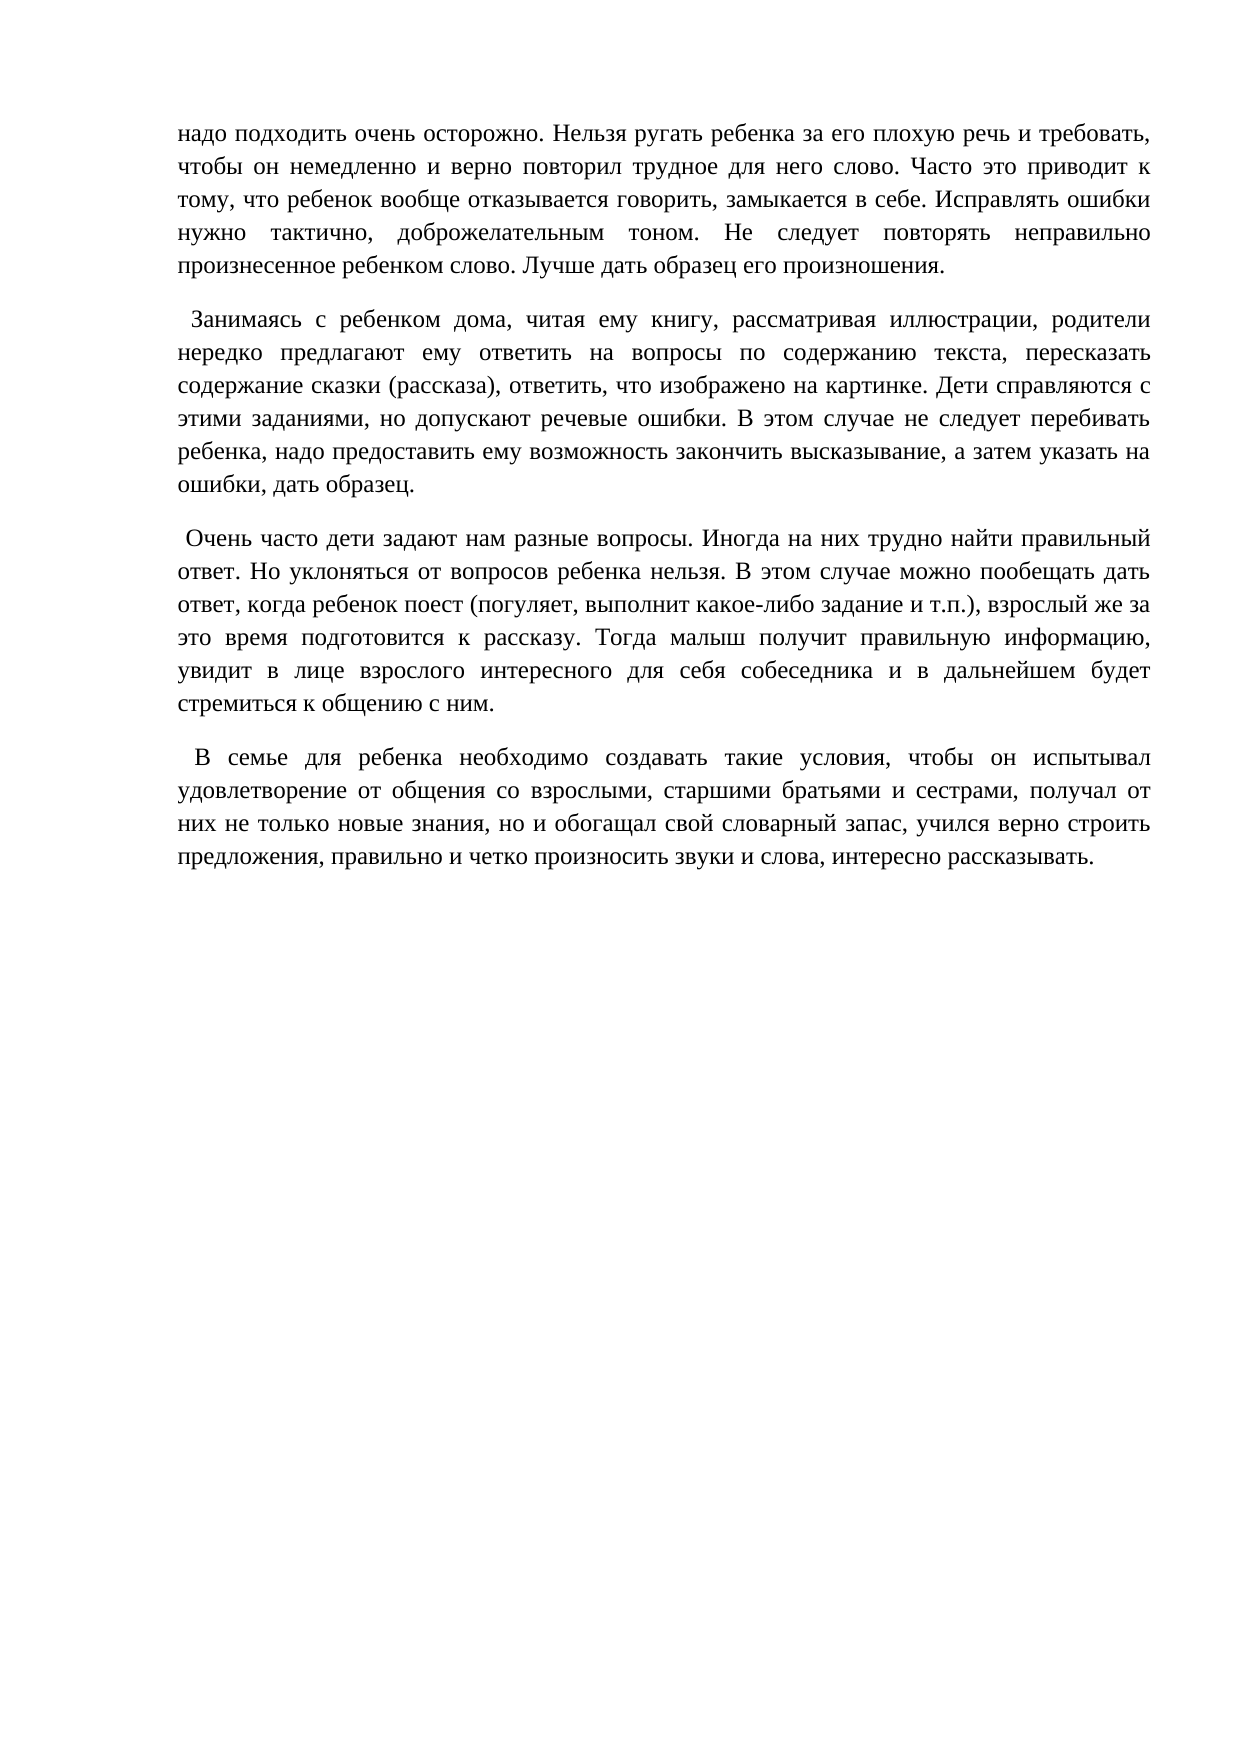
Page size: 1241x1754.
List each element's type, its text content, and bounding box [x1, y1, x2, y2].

text Очень часто дети задают нам разные вопросы. Иногда на них трудно найти правильный ответ. Но уклоняться от вопросов ребенка нельзя. В этом случае можно пообещать дать ответ, когда ребенок поест (погуляет, выполнит какое-либо задание и т.п.), взрослый же за это время подготовится к рассказу. Тогда малыш получит правильную информацию, увидит в лице взрослого интересного для себя собеседника и в дальнейшем будет стремиться к общению с ним. [177, 523, 1152, 717]
text Занимаясь с ребенком дома, читая ему книгу, рассматривая иллюстрации, родители нередко предлагают ему ответить на вопросы по содержанию текста, пересказать содержание сказки (рассказа), ответить, что изображено на картинке. Дети справляются с этими заданиями, но допускают речевые ошибки. В этом случае не следует перебивать ребенка, надо предоставить ему возможность закончить высказывание, а затем указать на ошибки, дать образец. [177, 304, 1152, 498]
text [177, 118, 1152, 279]
text В семье для ребенка необходимо создавать такие условия, чтобы он испытывал удовлетворение от общения со взрослыми, старшими братьями и сестрами, получал от них не только новые знания, но и обогащал свой словарный запас, учился верно строить предложения, правильно и четко произносить звуки и слова, интересно рассказывать. [177, 742, 1152, 870]
